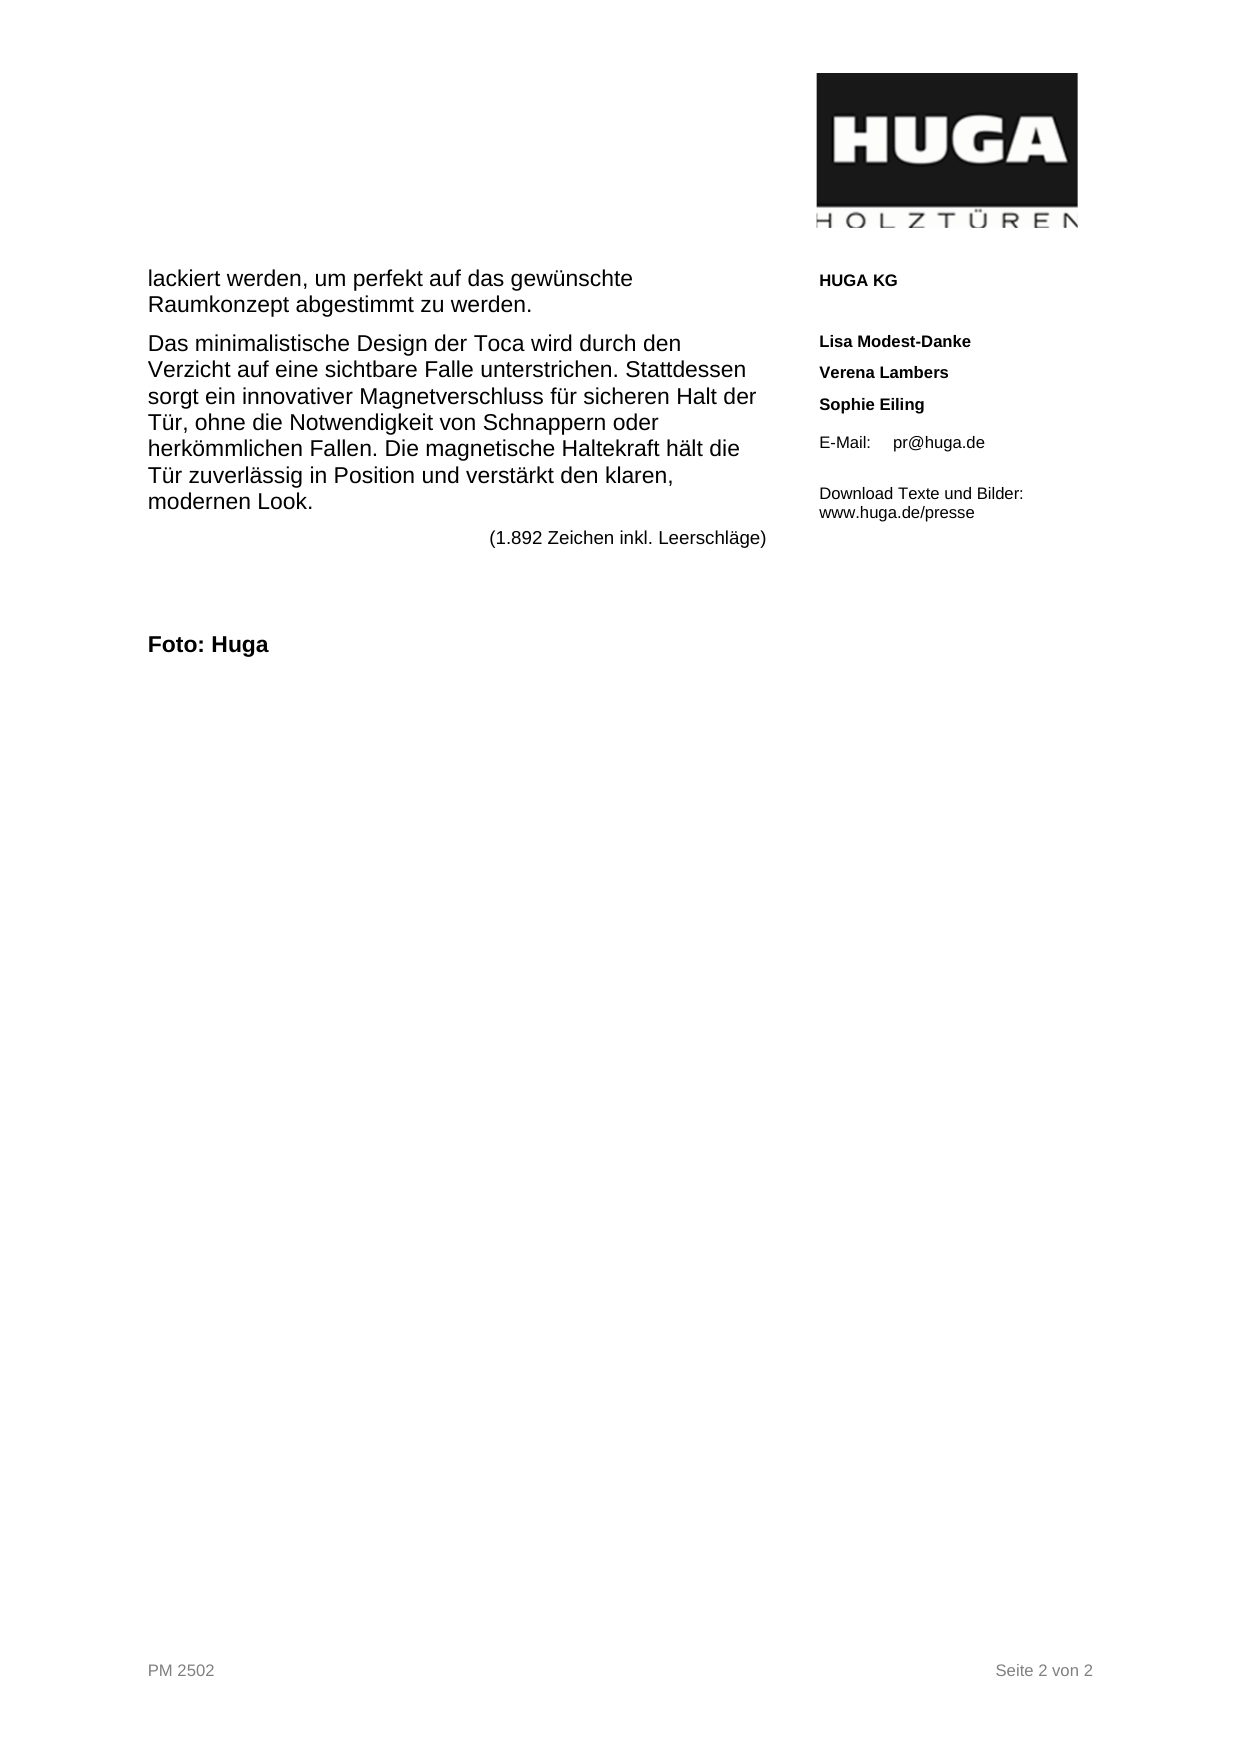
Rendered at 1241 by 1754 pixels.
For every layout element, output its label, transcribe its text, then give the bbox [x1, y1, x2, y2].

text Foto: Huga [148, 631, 1171, 657]
text (1.892 Zeichen inkl. Leerschläge) [148, 527, 766, 548]
text Das minimalistische Design der Toca wird durch den Verzicht auf eine sichtbare Falle unterstrichen. Stattdessen sorgt ein innovativer Magnetverschluss für sicheren Halt der Tür, ohne die Notwendigkeit von Schnappern oder herkömmlichen Fallen. Die magnetische Haltekraft hält die Tür zuverlässig in Position und verstärkt den klaren, modernen Look. [148, 330, 766, 514]
picture [815, 73, 1078, 227]
